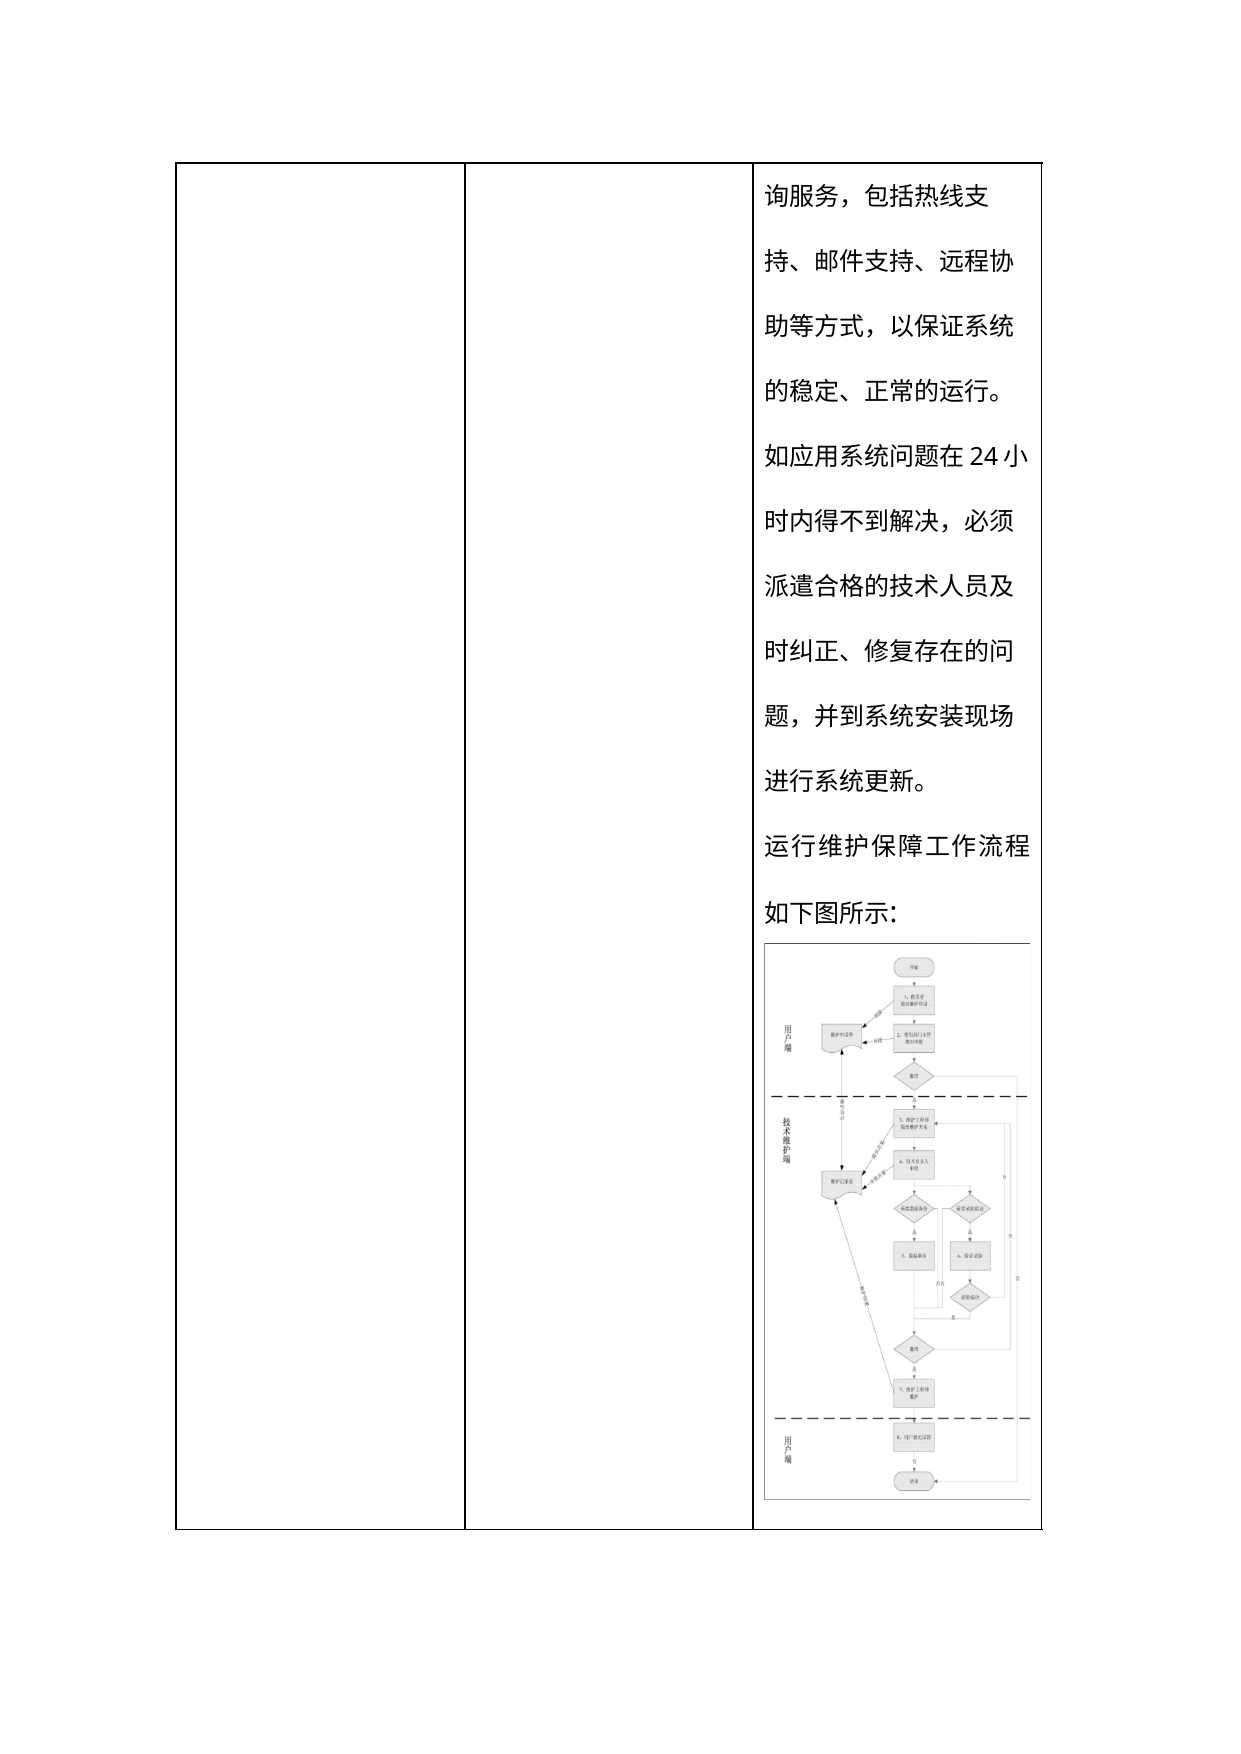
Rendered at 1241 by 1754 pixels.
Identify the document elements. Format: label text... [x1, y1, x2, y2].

picture [764, 943, 1031, 1500]
table_cell [466, 164, 752, 1528]
table_cell 1 [177, 164, 464, 1528]
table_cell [754, 164, 1041, 1528]
